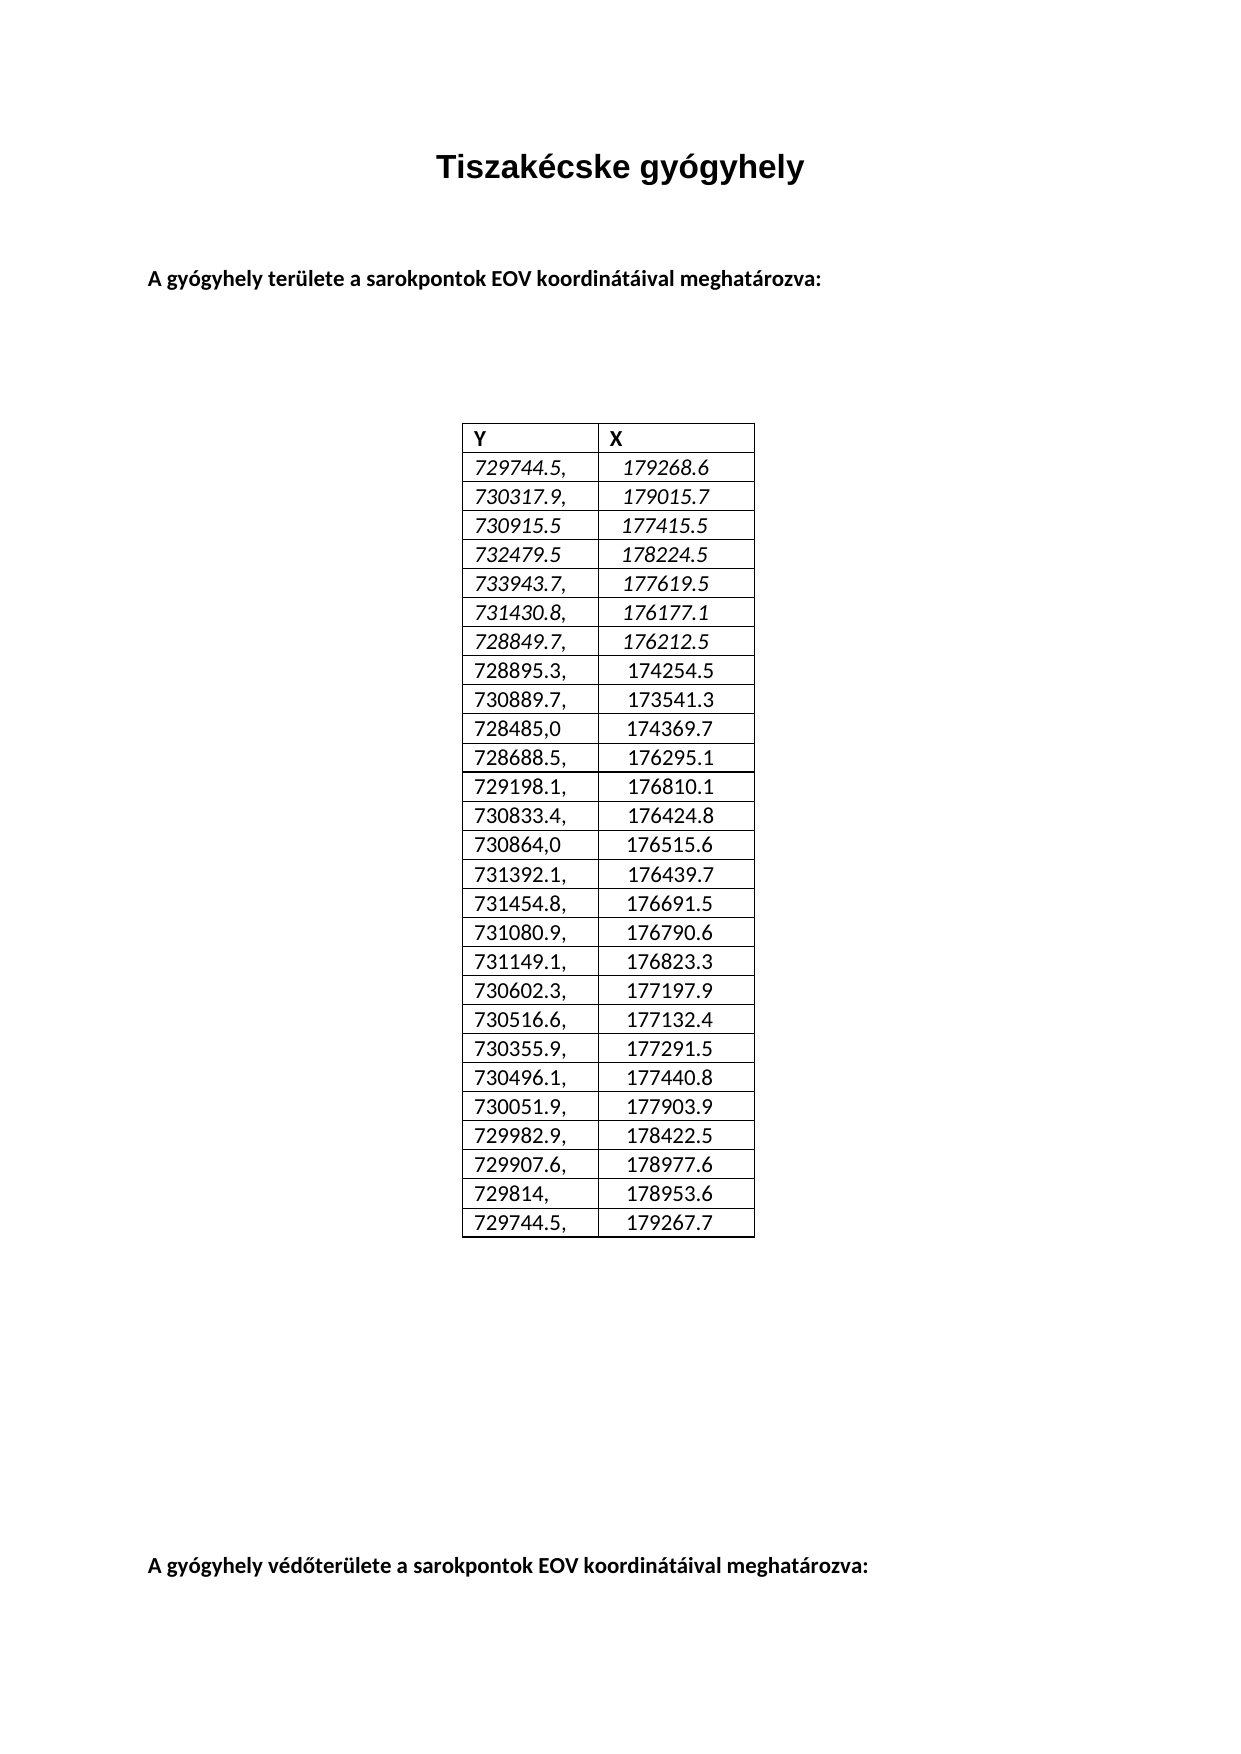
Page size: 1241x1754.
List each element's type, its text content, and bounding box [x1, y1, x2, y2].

table_cell 176790.6 [599, 918, 754, 946]
table_cell 731454.8, [463, 889, 598, 917]
table_cell 179267.7 [599, 1209, 754, 1236]
text A gyógyhely területe a sarokpontok EOV koordinátáival meghatározva: [148, 264, 1122, 292]
table_cell 174254.5 [599, 656, 754, 684]
table_cell 179268.6 [599, 453, 754, 481]
table_cell 178422.5 [599, 1121, 754, 1149]
table_cell 730864,0 [463, 831, 598, 859]
table_cell 730833.4, [463, 802, 598, 829]
table_cell 177415.5 [599, 511, 754, 539]
table_cell 730496.1, [463, 1063, 598, 1091]
table_cell 176424.8 [599, 802, 754, 829]
table_cell 177132.4 [599, 1005, 754, 1033]
table_cell 176295.1 [599, 744, 754, 771]
table_cell 177291.5 [599, 1034, 754, 1062]
table_cell 176691.5 [599, 889, 754, 917]
table_cell 177903.9 [599, 1092, 754, 1120]
table_cell 731080.9, [463, 918, 598, 946]
table_cell 733943.7, [463, 569, 598, 597]
table_cell 730355.9, [463, 1034, 598, 1062]
table_cell 729198.1, [463, 773, 598, 801]
table_cell 730915.5 [463, 511, 598, 539]
table_cell 728895.3, [463, 656, 598, 684]
table_header Y [463, 424, 598, 452]
table_cell 731392.1, [463, 860, 598, 888]
table_cell 178953.6 [599, 1179, 754, 1207]
table_cell 728849.7, [463, 627, 598, 655]
table_cell 729814, [463, 1179, 598, 1207]
table_cell 730317.9, [463, 482, 598, 510]
table_cell 176515.6 [599, 831, 754, 859]
table_cell 730602.3, [463, 976, 598, 1004]
table_cell 176439.7 [599, 860, 754, 888]
table_cell 174369.7 [599, 714, 754, 742]
table_cell 176212.5 [599, 627, 754, 655]
table_cell 729982.9, [463, 1121, 598, 1149]
table_cell 177197.9 [599, 976, 754, 1004]
table_cell 173541.3 [599, 685, 754, 713]
table_cell 731149.1, [463, 947, 598, 975]
table_cell 176810.1 [599, 773, 754, 801]
table_cell 728688.5, [463, 744, 598, 771]
table_cell 178224.5 [599, 540, 754, 568]
table_cell 178977.6 [599, 1150, 754, 1178]
table_cell 176823.3 [599, 947, 754, 975]
table_cell 732479.5 [463, 540, 598, 568]
table_cell 731430.8, [463, 598, 598, 626]
table_cell 177619.5 [599, 569, 754, 597]
table_cell 728485,0 [463, 714, 598, 742]
table_cell 176177.1 [599, 598, 754, 626]
table_cell 729744.5, [463, 453, 598, 481]
table_cell 177440.8 [599, 1063, 754, 1091]
table_cell 179015.7 [599, 482, 754, 510]
table_cell 730889.7, [463, 685, 598, 713]
table_cell 730051.9, [463, 1092, 598, 1120]
table_cell 729744.5, [463, 1209, 598, 1236]
text Tiszakécske gyógyhely [148, 148, 1093, 186]
table_cell 730516.6, [463, 1005, 598, 1033]
table_cell 729907.6, [463, 1150, 598, 1178]
table_header X [599, 424, 754, 452]
text A gyógyhely védőterülete a sarokpontok EOV koordinátáival meghatározva: [148, 1552, 1122, 1580]
